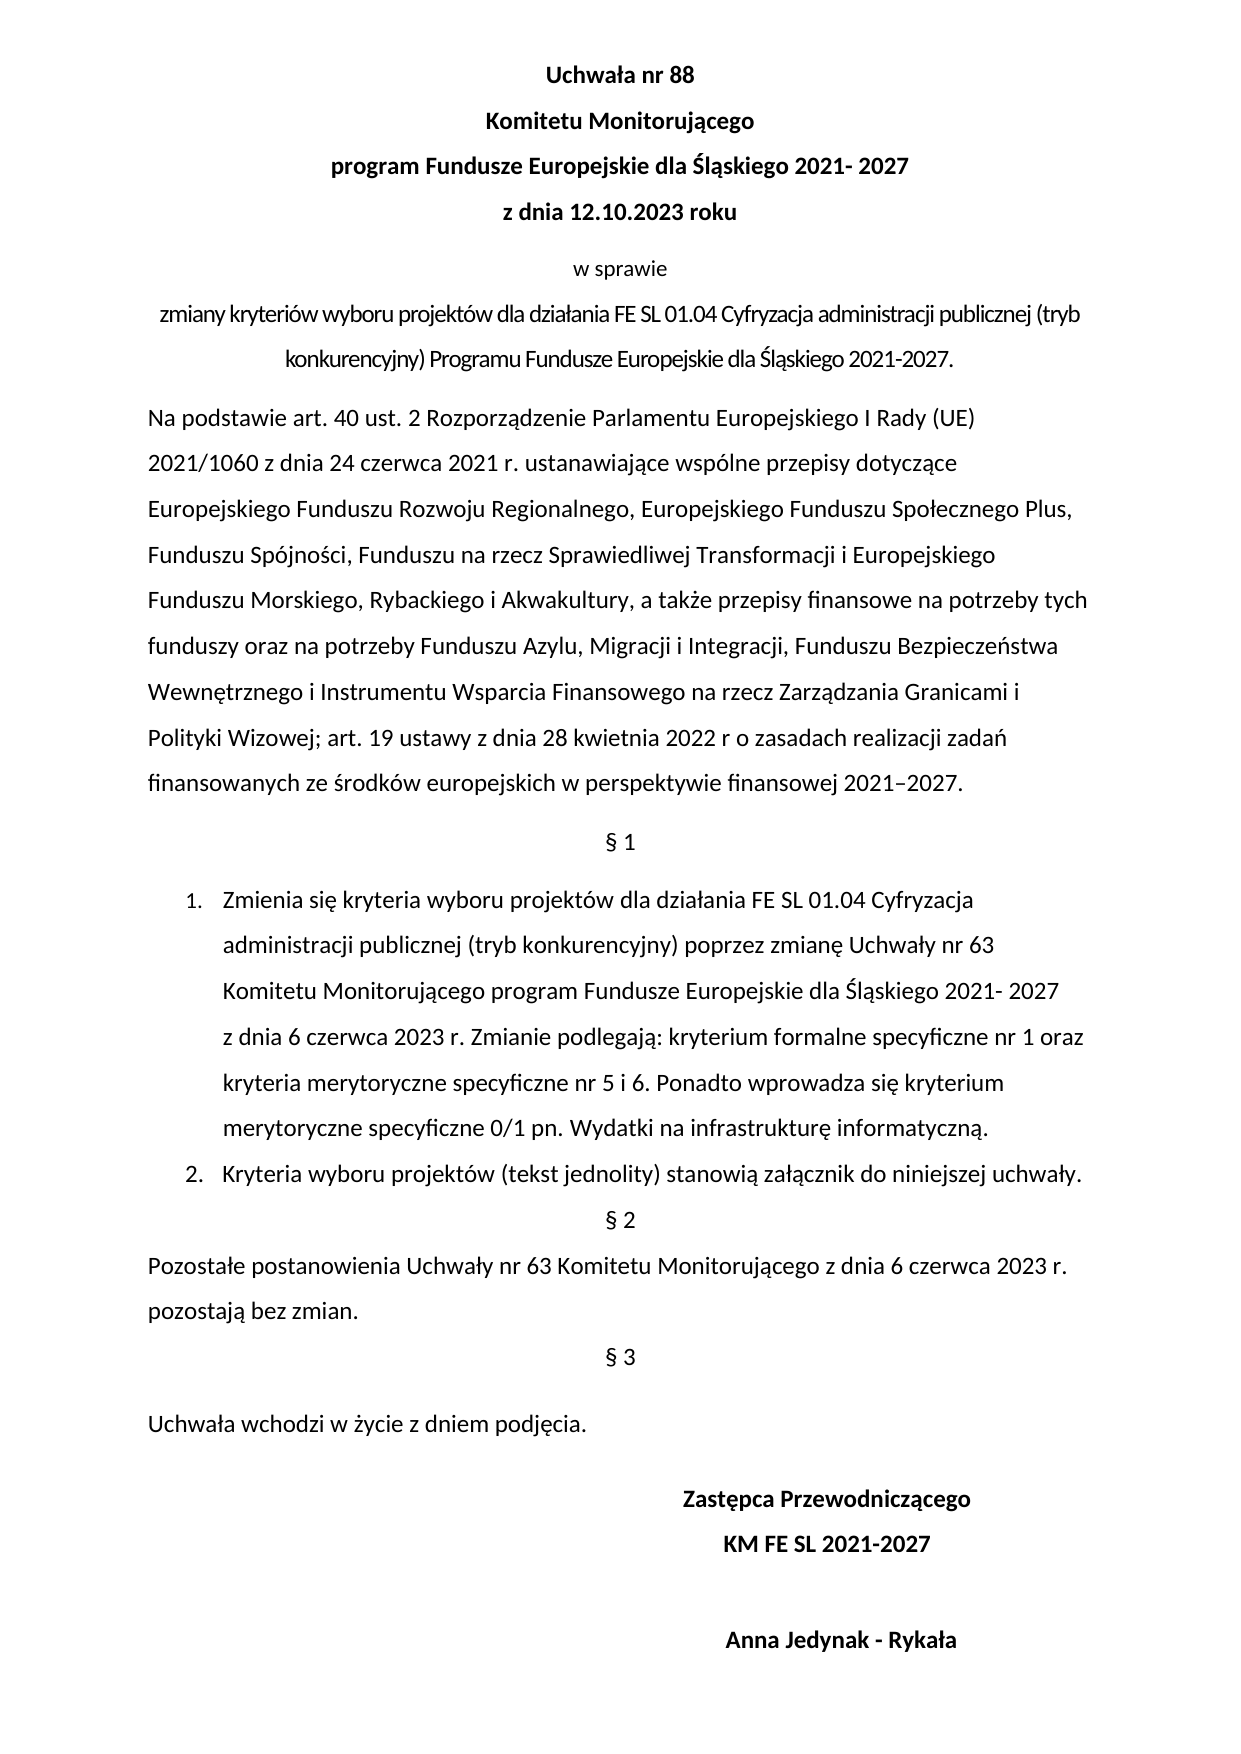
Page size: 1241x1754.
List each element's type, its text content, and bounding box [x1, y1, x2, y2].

list Zmienia się kryteria wyboru projektów dla działania FE SL 01.04 Cyfryzacja administracji publicznej (tryb konkurencyjny) poprzez zmianę Uchwały nr 63 Komitetu Monitorującego program Fundusze Europejskie dla Śląskiego 2021- 2027 z dnia 6 czerwca 2023 r. Zmianie podlegają: kryterium formalne specyficzne nr 1 oraz kryteria merytoryczne specyficzne nr 5 i 6. Ponadto wprowadza się kryterium merytoryczne specyficzne 0/1 pn. Wydatki na infrastrukturę informatyczną. [185, 884, 1092, 1143]
text § 2 [148, 1204, 1092, 1234]
list Kryteria wyboru projektów (tekst jednolity) stanowią załącznik do niniejszej uchwały. [185, 1158, 1092, 1189]
title w sprawie zmiany kryteriów wyboru projektów dla działania FE SL 01.04 Cyfryzacja administracji publicznej (tryb konkurencyjny) Programu Fundusze Europejskie dla Śląskiego 2021-2027. [148, 254, 1092, 374]
text § 3 [148, 1341, 1092, 1372]
text Pozostałe postanowienia Uchwały nr 63 Komitetu Monitorującego z dnia 6 czerwca 2023 r. pozostają bez zmian. [148, 1250, 1092, 1326]
text Uchwała nr 88 Komitetu Monitorującego program Fundusze Europejskie dla Śląskiego 2021- 2027 z dnia 12.10.2023 roku [148, 59, 1092, 227]
text Uchwała wchodzi w życie z dniem podjęcia. [148, 1408, 1092, 1438]
text § 1 [148, 826, 1092, 856]
text Anna Jedynak - Rykała [590, 1624, 1092, 1655]
text Zastępca Przewodniczącego KM FE SL 2021-2027 [650, 1483, 1004, 1559]
text Na podstawie art. 40 ust. 2 Rozporządzenie Parlamentu Europejskiego I Rady (UE) 2021/1060 z dnia 24 czerwca 2021 r. ustanawiające wspólne przepisy dotyczące Europejskiego Funduszu Rozwoju Regionalnego, Europejskiego Funduszu Społecznego Plus, Funduszu Spójności, Funduszu na rzecz Sprawiedliwej Transformacji i Europejskiego Funduszu Morskiego, Rybackiego i Akwakultury, a także przepisy finansowe na potrzeby tych funduszy oraz na potrzeby Funduszu Azylu, Migracji i Integracji, Funduszu Bezpieczeństwa Wewnętrznego i Instrumentu Wsparcia Finansowego na rzecz Zarządzania Granicami i Polityki Wizowej; art. 19 ustawy z dnia 28 kwietnia 2022 r o zasadach realizacji zadań finansowanych ze środków europejskich w perspektywie finansowej 2021–2027. [148, 402, 1092, 798]
